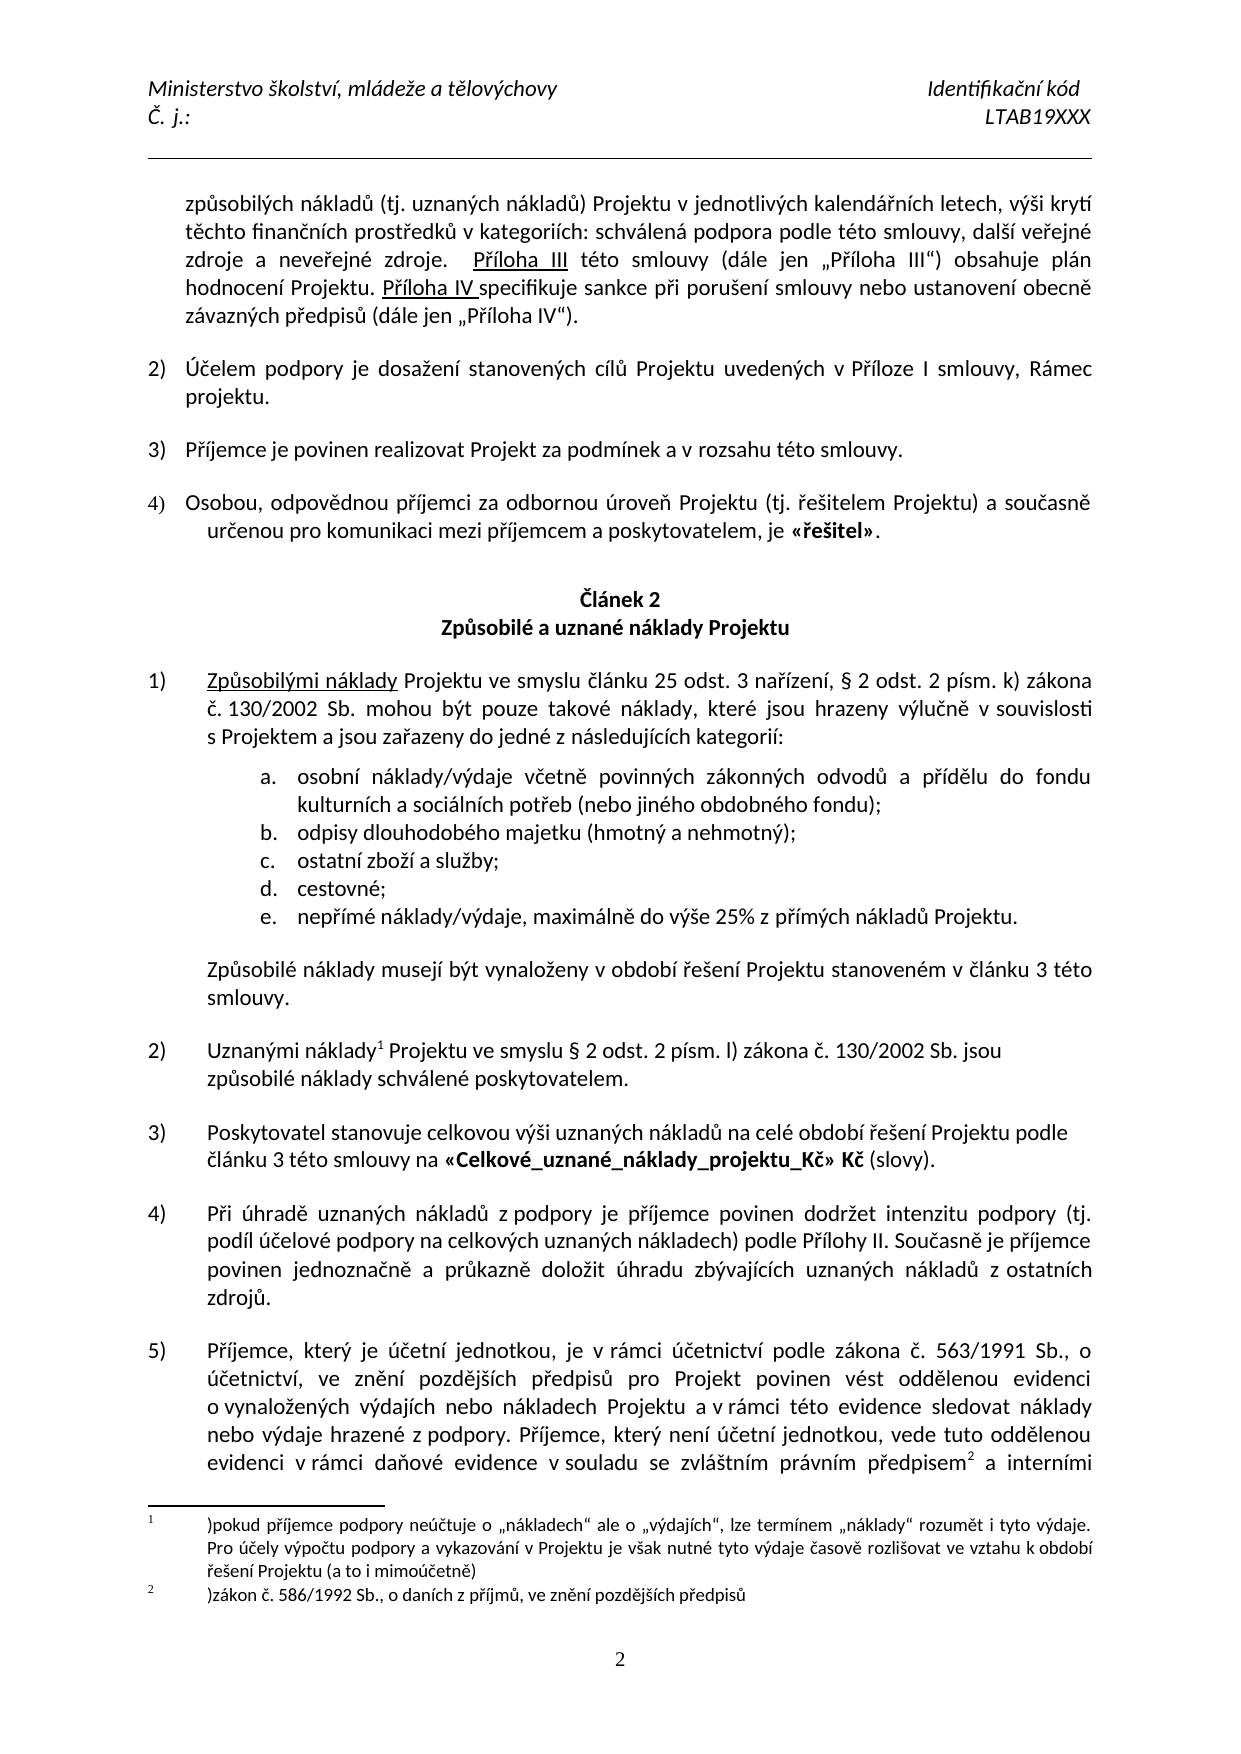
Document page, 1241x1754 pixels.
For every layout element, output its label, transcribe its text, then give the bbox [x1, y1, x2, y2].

list Příjemce je povinen realizovat Projekt za podmínek a v rozsahu této smlouvy. [148, 435, 1092, 463]
list odpisy dlouhodobého majetku (hmotný a nehmotný); [260, 818, 1092, 846]
list osobní náklady/výdaje včetně povinných zákonných odvodů a přídělu do fondu kulturních a sociálních potřeb (nebo jiného obdobného fondu); [260, 762, 1092, 818]
list nepřímé náklady/výdaje, maximálně do výše 25% z přímých nákladů Projektu. [260, 902, 1092, 931]
list Při úhradě uznaných nákladů z podpory je příjemce povinen dodržet intenzitu podpory (tj. podíl účelové podpory na celkových uznaných nákladech) podle Přílohy II. Současně je příjemce povinen jednoznačně a průkazně doložit úhradu zbývajících uznaných nákladů z ostatních zdrojů. [148, 1199, 1092, 1311]
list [148, 189, 1092, 329]
text Způsobilé a uznané náklady Projektu [148, 613, 1092, 641]
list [148, 1336, 1092, 1476]
list ostatní zboží a služby; [260, 846, 1092, 874]
list Způsobilými náklady Projektu ve smyslu článku 25 odst. 3 nařízení, § 2 odst. 2 písm. k) zákona č. 130/2002 Sb. mohou být pouze takové náklady, které jsou hrazeny výlučně v souvislosti s Projektem a jsou zařazeny do jedné z následujících kategorií: [148, 666, 1092, 750]
list cestovné; [260, 874, 1092, 902]
list Osobou, odpovědnou příjemci za odbornou úroveň Projektu (tj. řešitelem Projektu) a současně určenou pro komunikaci mezi příjemcem a poskytovatelem, je «řešitel». [148, 488, 1092, 544]
list Uznanými náklady Projektu ve smyslu § 2 odst. 2 písm. l) zákona č. 130/2002 Sb. jsou způsobilé náklady schválené poskytovatelem. [148, 1037, 1092, 1093]
list Způsobilé náklady musejí být vynaloženy v období řešení Projektu stanoveném v článku 3 této smlouvy. [207, 956, 1092, 1012]
list Účelem podpory je dosažení stanovených cílů Projektu uvedených v Příloze I smlouvy, Rámec projektu. [148, 354, 1092, 410]
list Poskytovatel stanovuje celkovou výši uznaných nákladů na celé období řešení Projektu podle článku 3 této smlouvy na «Celkové_uznané_náklady_projektu_Kč» Kč (slovy). [148, 1118, 1092, 1174]
